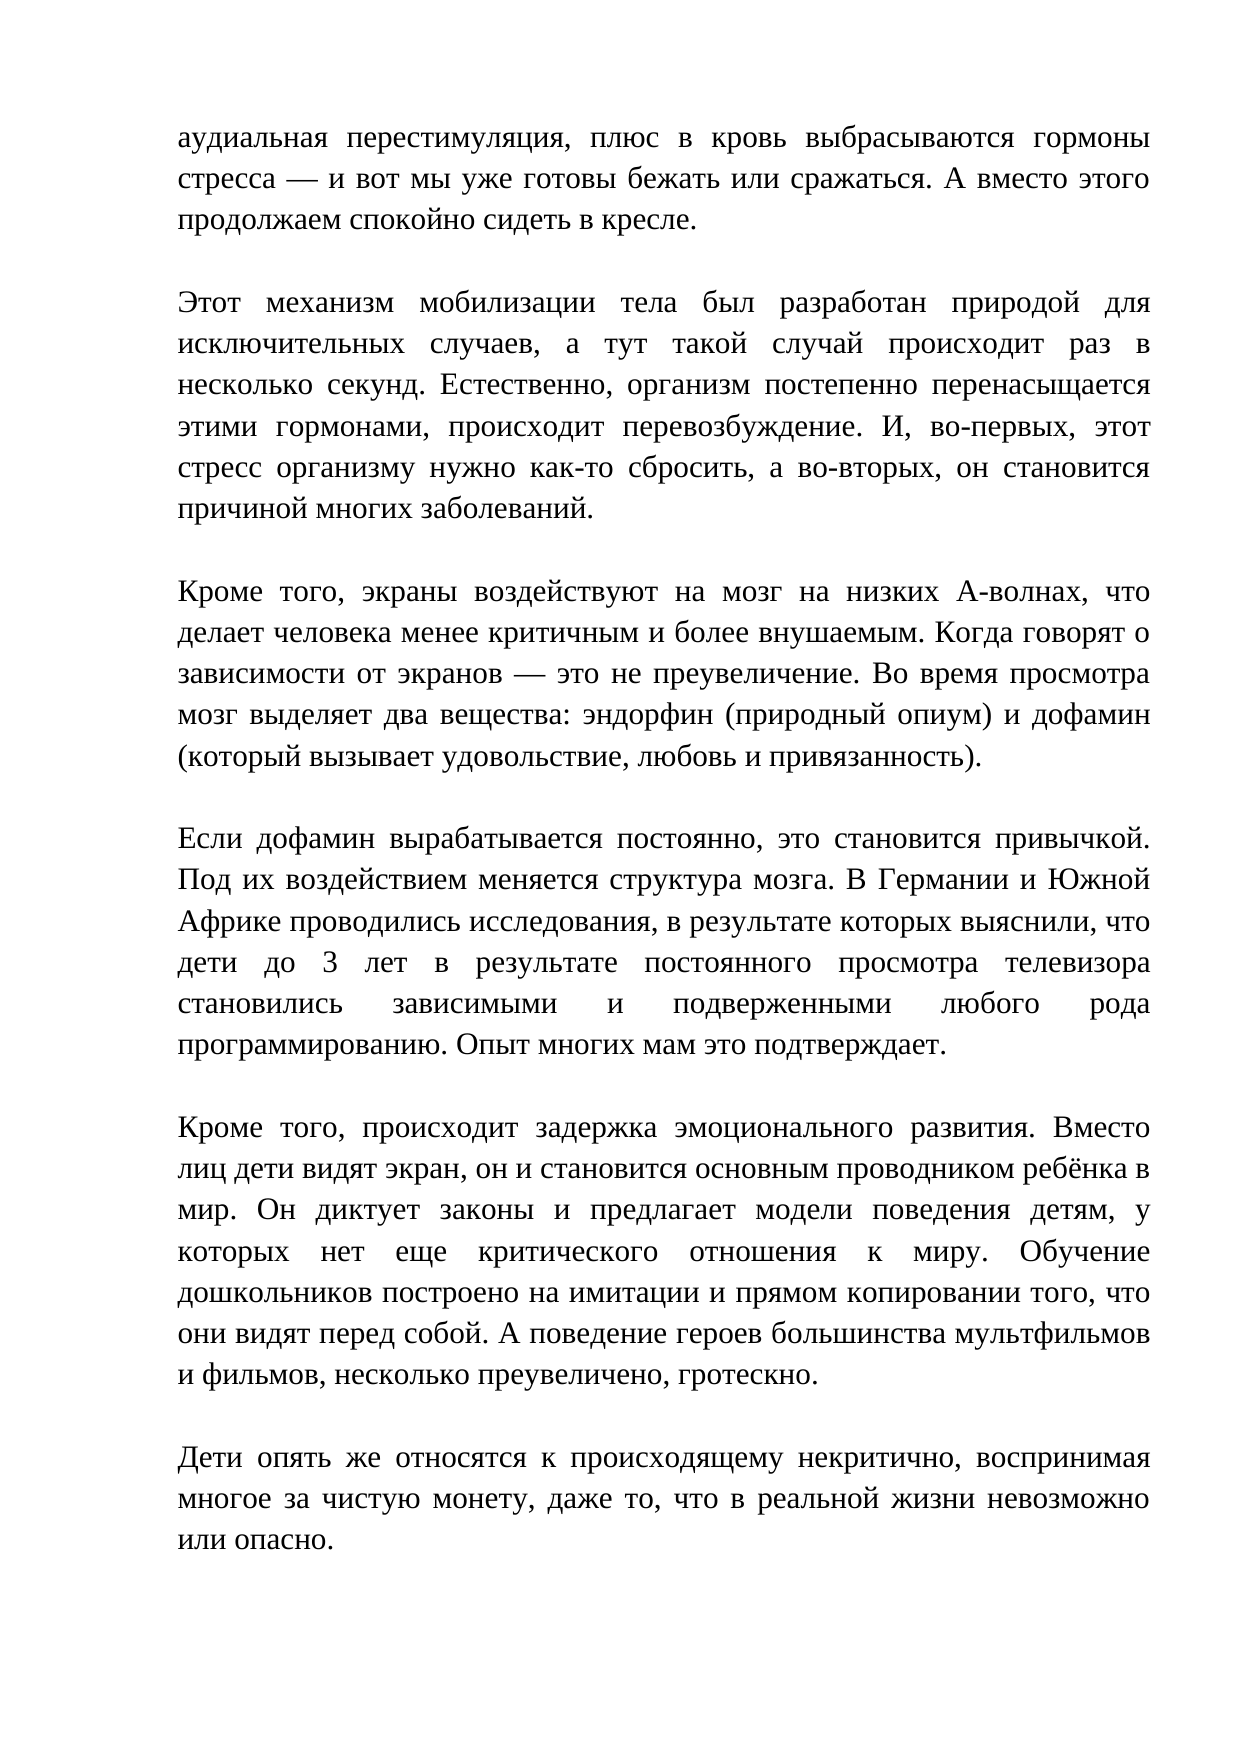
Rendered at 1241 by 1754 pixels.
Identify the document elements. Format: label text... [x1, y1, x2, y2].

text Дети опять же относятся к происходящему некритично, воспринимая многое за чистую монету, даже то, что в реальной жизни невозможно или опасно. [177, 1438, 1152, 1557]
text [177, 118, 1152, 237]
text Кроме того, экраны воздействуют на мозг на низких А-волнах, что делает человека менее критичным и более внушаемым. Когда говорят о зависимости от экранов — это не преувеличение. Во время просмотра мозг выделяет два вещества: эндорфин (природный опиум) и дофамин (который вызывает удовольствие, любовь и привязанность). [177, 572, 1152, 773]
text Кроме того, происходит задержка эмоционального развития. Вместо лиц дети видят экран, он и становится основным проводником ребёнка в мир. Он диктует законы и предлагает модели поведения детям, у которых нет еще критического отношения к миру. Обучение дошкольников построено на имитации и прямом копировании того, что они видят перед собой. А поведение героев большинства мультфильмов и фильмов, несколько преувеличено, гротескно. [177, 1108, 1152, 1392]
text Если дофамин вырабатывается постоянно, это становится привычкой. Под их воздействием меняется структура мозга. В Германии и Южной Африке проводились исследования, в результате которых выяснили, что дети до 3 лет в результате постоянного просмотра телевизора становились зависимыми и подверженными любого рода программированию. Опыт многих мам это подтверждает. [177, 819, 1152, 1062]
text Этот механизм мобилизации тела был разработан природой для исключительных случаев, а тут такой случай происходит раз в несколько секунд. Естественно, организм постепенно перенасыщается этими гормонами, происходит перевозбуждение. И, во-первых, этот стресс организму нужно как-то сбросить, а во-вторых, он становится причиной многих заболеваний. [177, 283, 1152, 525]
